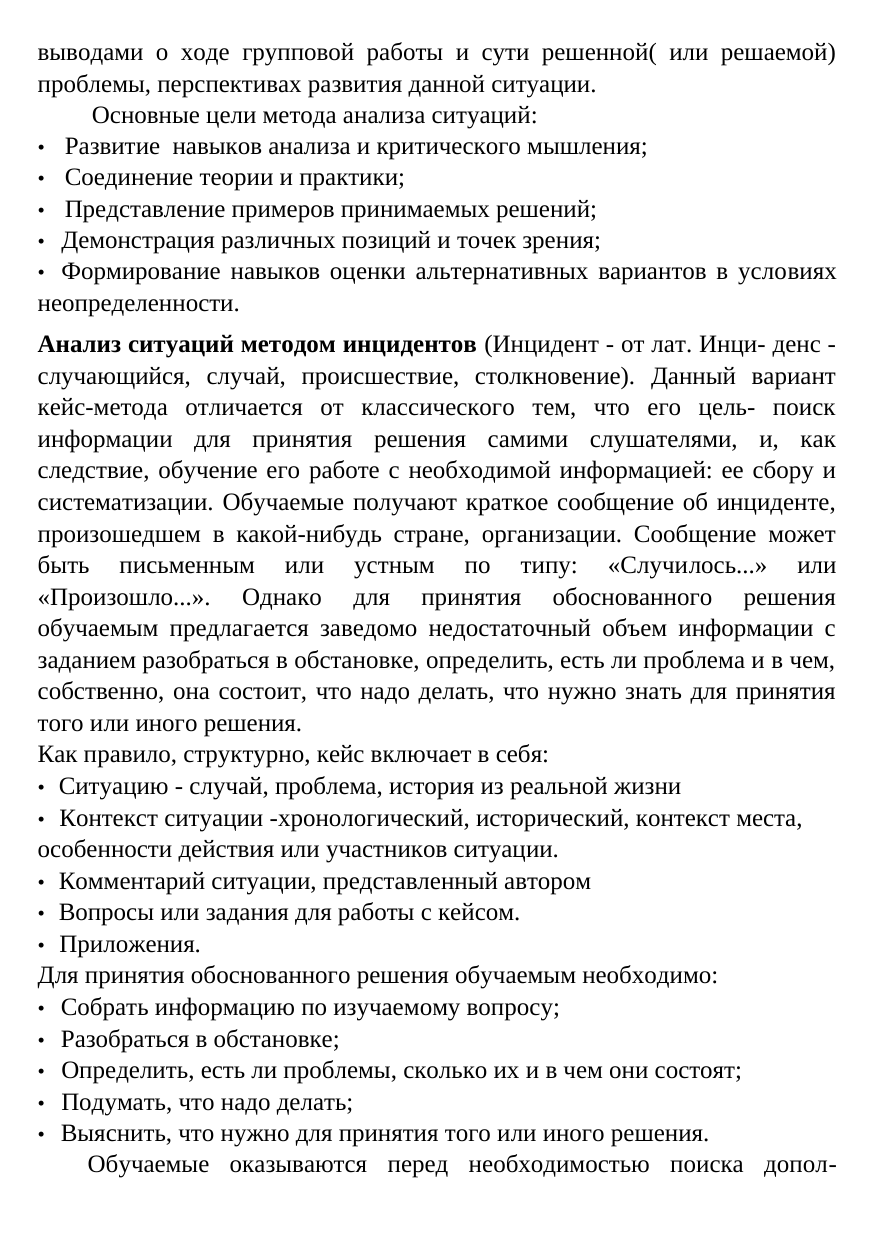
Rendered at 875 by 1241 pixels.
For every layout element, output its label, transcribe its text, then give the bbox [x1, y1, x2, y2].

list Вопросы или задания для работы с кейсом. [37, 897, 837, 926]
list Развитие навыков анализа и критического мышления; [37, 131, 837, 160]
list Представление примеров принимаемых решений; [37, 194, 837, 222]
text Основные цели метода анализа ситуаций: [37, 100, 837, 129]
text Как правило, структурно, кейс включает в себя: [37, 739, 837, 768]
list Соединение теории и практики; [37, 162, 837, 191]
list Разобраться в обстановке; [37, 1024, 837, 1052]
list Выяснить, что нужно для принятия того или иного решения. [37, 1118, 837, 1147]
list Формирование навыков оценки альтернативных вариантов в условиях неопределенности. [37, 256, 837, 316]
list Подумать, что надо делать; [37, 1087, 837, 1116]
list Демонстрация различных позиций и точек зрения; [37, 225, 837, 254]
list Приложения. [37, 929, 837, 958]
text Для принятия обоснованного решения обучаемым необходимо: [37, 961, 837, 989]
text Анализ ситуаций методом инцидентов (Инцидент - от лат. Инци- денс - случающийся, случай, происшествие, столкновение). Данный вариант кейс-метода отличается от классического тем, что его цель- поиск информации для принятия решения самими слушателями, и, как следствие, обучение его работе с необходимой информацией: ее сбору и систематизации. Обучаемые получают краткое сообщение об инциденте, произошедшем в какой-нибудь стране, организации. Сообщение может быть письменным или устным по типу: «Случилось...» или «Произошло...». Однако для принятия обоснованного решения обучаемым предлагается заведомо недостаточный объем информации с заданием разобраться в обстановке, определить, есть ли проблема и в чем, собственно, она состоит, что надо делать, что нужно знать для принятия того или иного решения. [37, 329, 837, 737]
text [37, 37, 837, 97]
list Ситуацию - случай, проблема, история из реальной жизни [37, 771, 837, 800]
list Определить, есть ли проблемы, сколько их и в чем они состоят; [37, 1055, 837, 1084]
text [37, 1149, 837, 1178]
list Собрать информацию по изучаемому вопросу; [37, 992, 837, 1021]
list Контекст ситуации -хронологический, исторический, контекст места, особенности действия или участников ситуации. [37, 803, 837, 863]
list Комментарий ситуации, представленный автором [37, 866, 837, 894]
